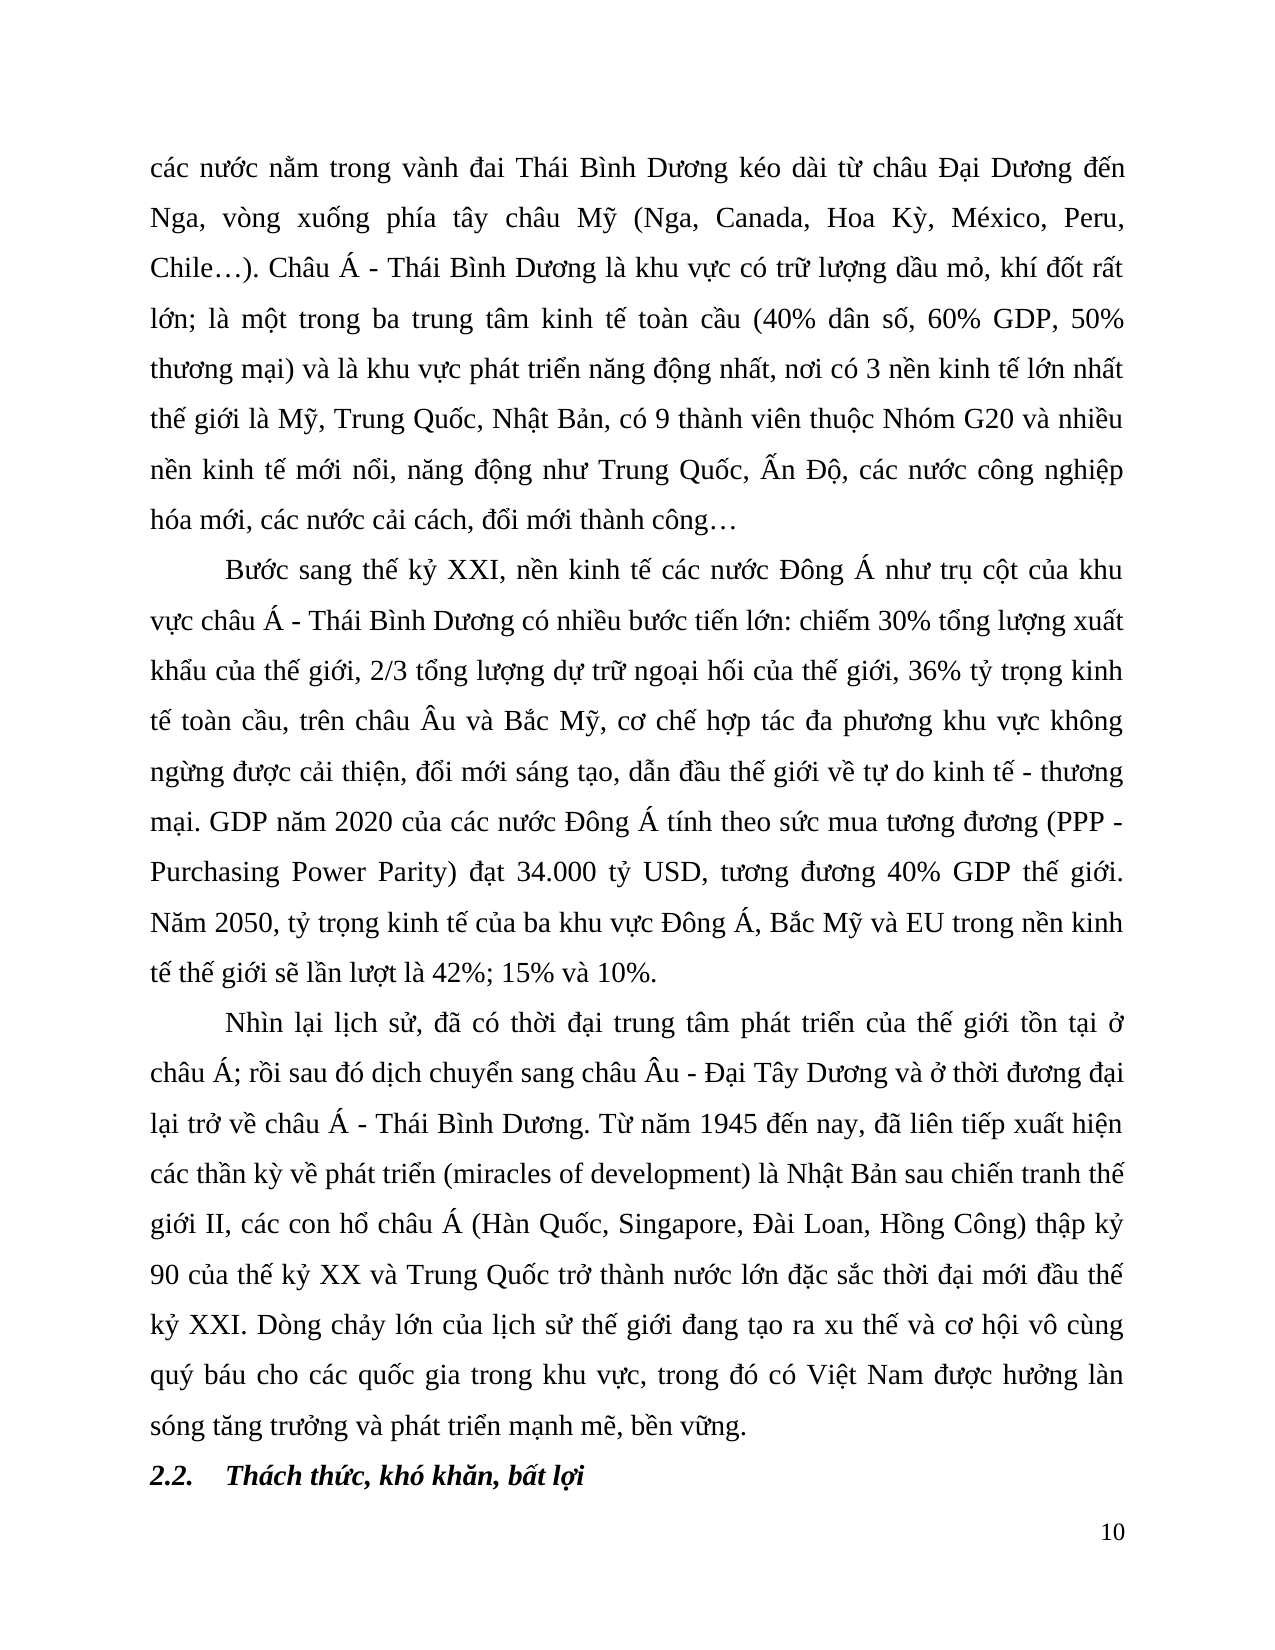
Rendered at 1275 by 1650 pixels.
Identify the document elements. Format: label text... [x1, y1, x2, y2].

list Thách thức, khó khăn, bất lợi [150, 1458, 1125, 1492]
text Bước sang thế kỷ XXI, nền kinh tế các nước Đông Á như trụ cột của khu vực châu Á - Thái Bình Dương có nhiều bước tiến lớn: chiếm 30% tổng lượng xuất khẩu của thế giới, 2/3 tổng lượng dự trữ ngoại hối của thế giới, 36% tỷ trọng kinh tế toàn cầu, trên châu Âu và Bắc Mỹ, cơ chế hợp tác đa phương khu vực không ngừng được cải thiện, đổi mới sáng tạo, dẫn đầu thế giới về tự do kinh tế - thương mại. GDP năm 2020 của các nước Đông Á tính theo sức mua tương đương (PPP - Purchasing Power Parity) đạt 34.000 tỷ USD, tương đương 40% GDP thế giới. Năm 2050, tỷ trọng kinh tế của ba khu vực Đông Á, Bắc Mỹ và EU trong nền kinh tế thế giới sẽ lần lượt là 42%; 15% và 10%. [150, 552, 1125, 988]
text Nhìn lại lịch sử, đã có thời đại trung tâm phát triển của thế giới tồn tại ở châu Á; rồi sau đó dịch chuyển sang châu Âu - Đại Tây Dương và ở thời đương đại lại trở về châu Á - Thái Bình Dương. Từ năm 1945 đến nay, đã liên tiếp xuất hiện các thần kỳ về phát triển (miracles of development) là Nhật Bản sau chiến tranh thế giới II, các con hổ châu Á (Hàn Quốc, Singapore, Đài Loan, Hồng Công) thập kỷ 90 của thế kỷ XX và Trung Quốc trở thành nước lớn đặc sắc thời đại mới đầu thế kỷ XXI. Dòng chảy lớn của lịch sử thế giới đang tạo ra xu thế và cơ hội vô cùng quý báu cho các quốc gia trong khu vực, trong đó có Việt Nam được hưởng làn sóng tăng trưởng và phát triển mạnh mẽ, bền vững. [150, 1005, 1125, 1441]
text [150, 150, 1125, 536]
